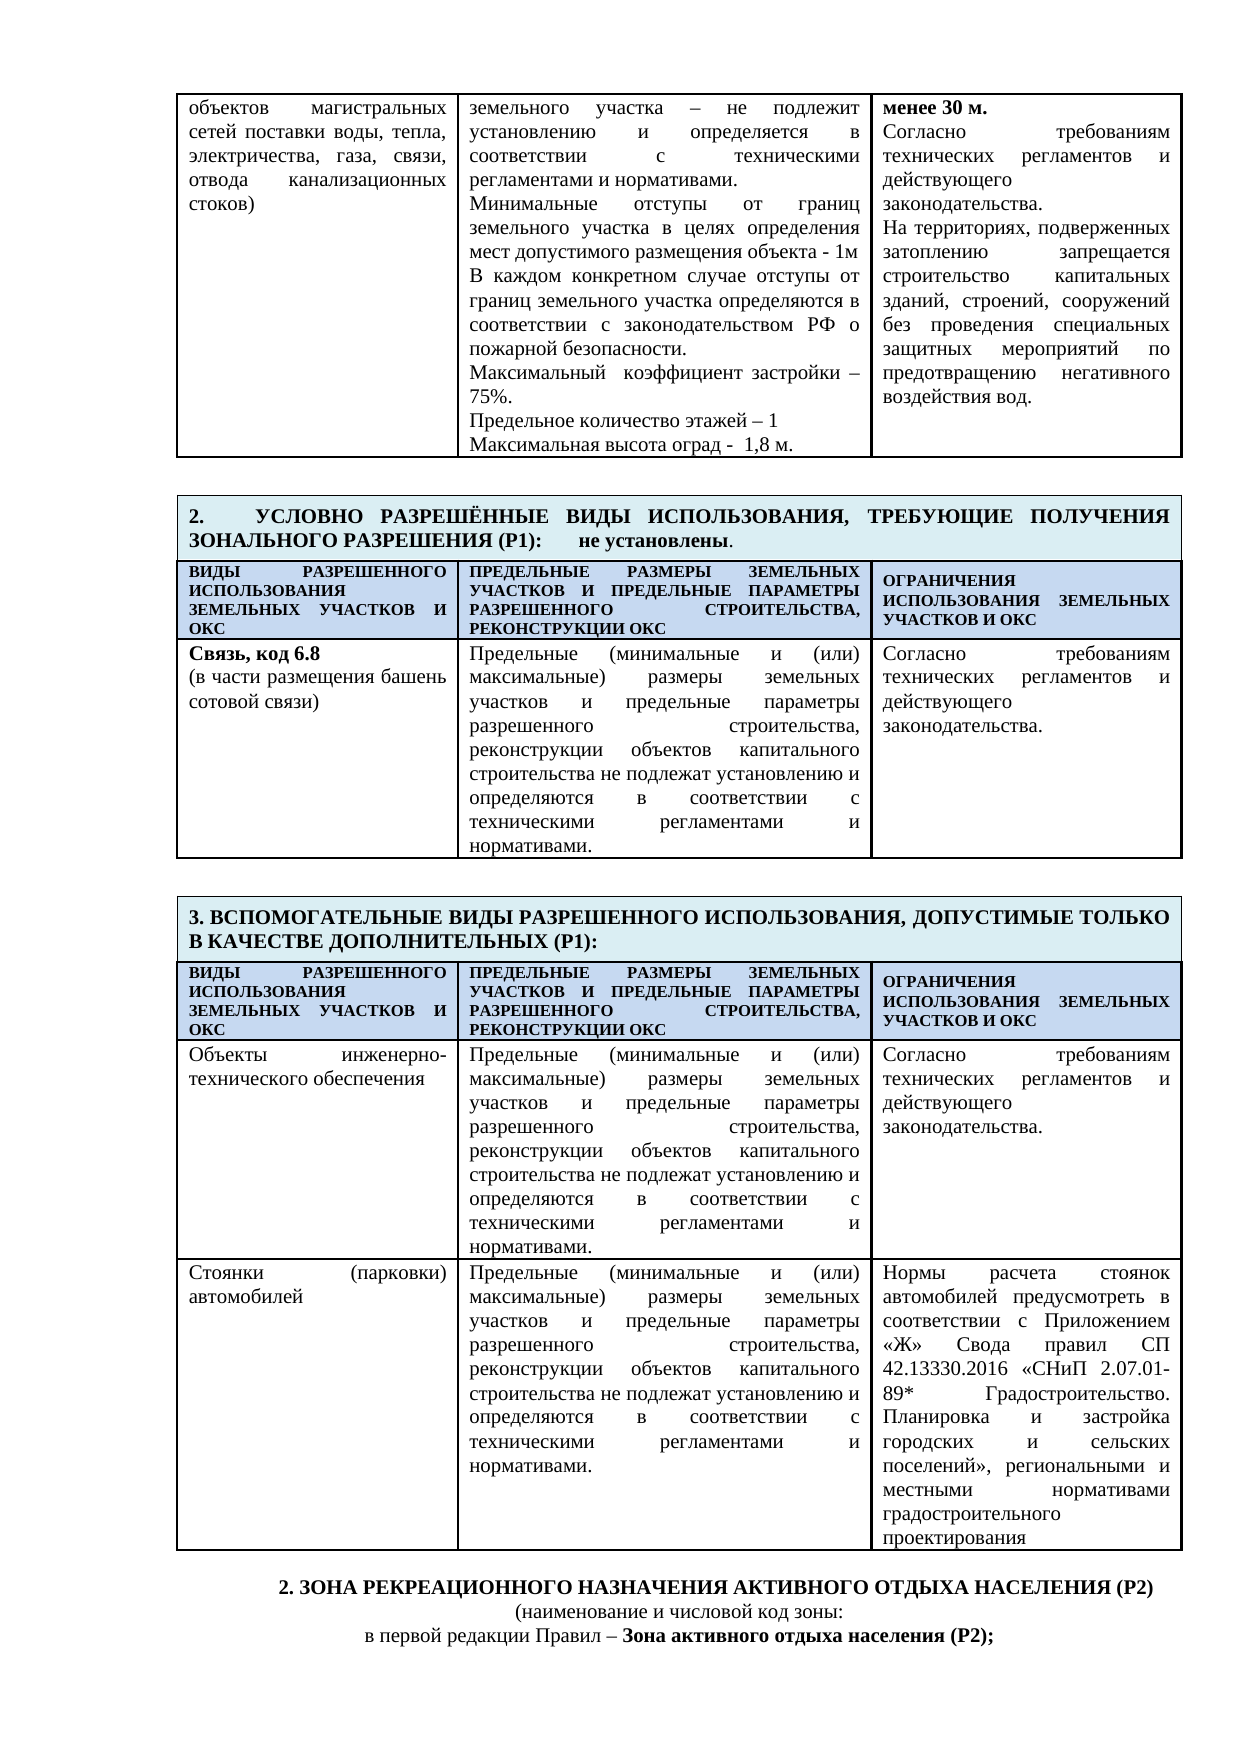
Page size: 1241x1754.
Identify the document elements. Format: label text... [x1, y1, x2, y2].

table_header 2. УСЛОВНО РАЗРЕШЁННЫЕ ВИДЫ ИСПОЛЬЗОВАНИЯ, требующие получения зонального разрешения (Р1): не установлены. [178, 496, 1181, 559]
text 2. ЗОНА РЕКРЕАЦИОННОГО НАЗНАЧЕНИЯ АКТИВНОГО ОТДЫХА НАСЕЛЕНИЯ (Р2) [177, 1575, 1181, 1599]
table_cell ПРЕДЕЛЬНЫЕ РАЗМЕРЫ ЗЕМЕЛЬНЫХ УЧАСТКОВ И ПРЕДЕЛЬНЫЕ ПАРАМЕТРЫ РАЗРЕШЕННОГО СТРОИТЕЛЬСТВА, РЕКОНСТРУКЦИИ ОКС [459, 562, 870, 638]
table_cell Согласно требованиям технических регламентов и действующего законодательства. [873, 640, 1180, 857]
table_cell Стоянки (парковки) автомобилей [178, 1260, 457, 1549]
table_cell ВИДЫ РАЗРЕШЕННОГО ИСПОЛЬЗОВАНИЯ ЗЕМЕЛЬНЫХ УЧАСТКОВ И ОКС [178, 963, 457, 1039]
table_cell Связь, код 6.8 (в части размещения башень сотовой связи) [178, 640, 457, 857]
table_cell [459, 95, 870, 456]
table_header 3. ВСПОМОГАТЕЛЬНЫЕ ВИДЫ РАЗРЕШЕННОГО ИСПОЛЬЗОВАНИЯ, допустимые только в качестве дополнительных (Р1): [178, 897, 1181, 961]
table_cell ОГРАНИЧЕНИЯ ИСПОЛЬЗОВАНИЯ ЗЕМЕЛЬНЫХ УЧАСТКОВ И ОКС [873, 963, 1180, 1039]
table_cell ВИДЫ РАЗРЕШЕННОГО ИСПОЛЬЗОВАНИЯ ЗЕМЕЛЬНЫХ УЧАСТКОВ И ОКС [178, 562, 457, 638]
table_cell ПРЕДЕЛЬНЫЕ РАЗМЕРЫ ЗЕМЕЛЬНЫХ УЧАСТКОВ И ПРЕДЕЛЬНЫЕ ПАРАМЕТРЫ РАЗРЕШЕННОГО СТРОИТЕЛЬСТВА, РЕКОНСТРУКЦИИ ОКС [459, 963, 870, 1039]
table_cell Согласно требованиям технических регламентов и действующего законодательства. [873, 1041, 1180, 1258]
table_cell Объекты инженерно-технического обеспечения [178, 1041, 457, 1258]
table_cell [873, 95, 1180, 456]
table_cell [178, 95, 457, 456]
text в первой редакции Правил – Зона активного отдыха населения (Р2); [177, 1623, 1181, 1647]
table_cell ОГРАНИЧЕНИЯ ИСПОЛЬЗОВАНИЯ ЗЕМЕЛЬНЫХ УЧАСТКОВ И ОКС [873, 562, 1180, 638]
table_cell Нормы расчета стоянок автомобилей предусмотреть в соответствии с Приложением «Ж» Свода правил СП 42.13330.2016 «СНиП 2.07.01-89* Градостроительство. Планировка и застройка городских и сельских поселений», региональными и местными нормативами градостроительного проектирования [873, 1260, 1180, 1549]
text (наименование и числовой код зоны: [177, 1599, 1181, 1623]
